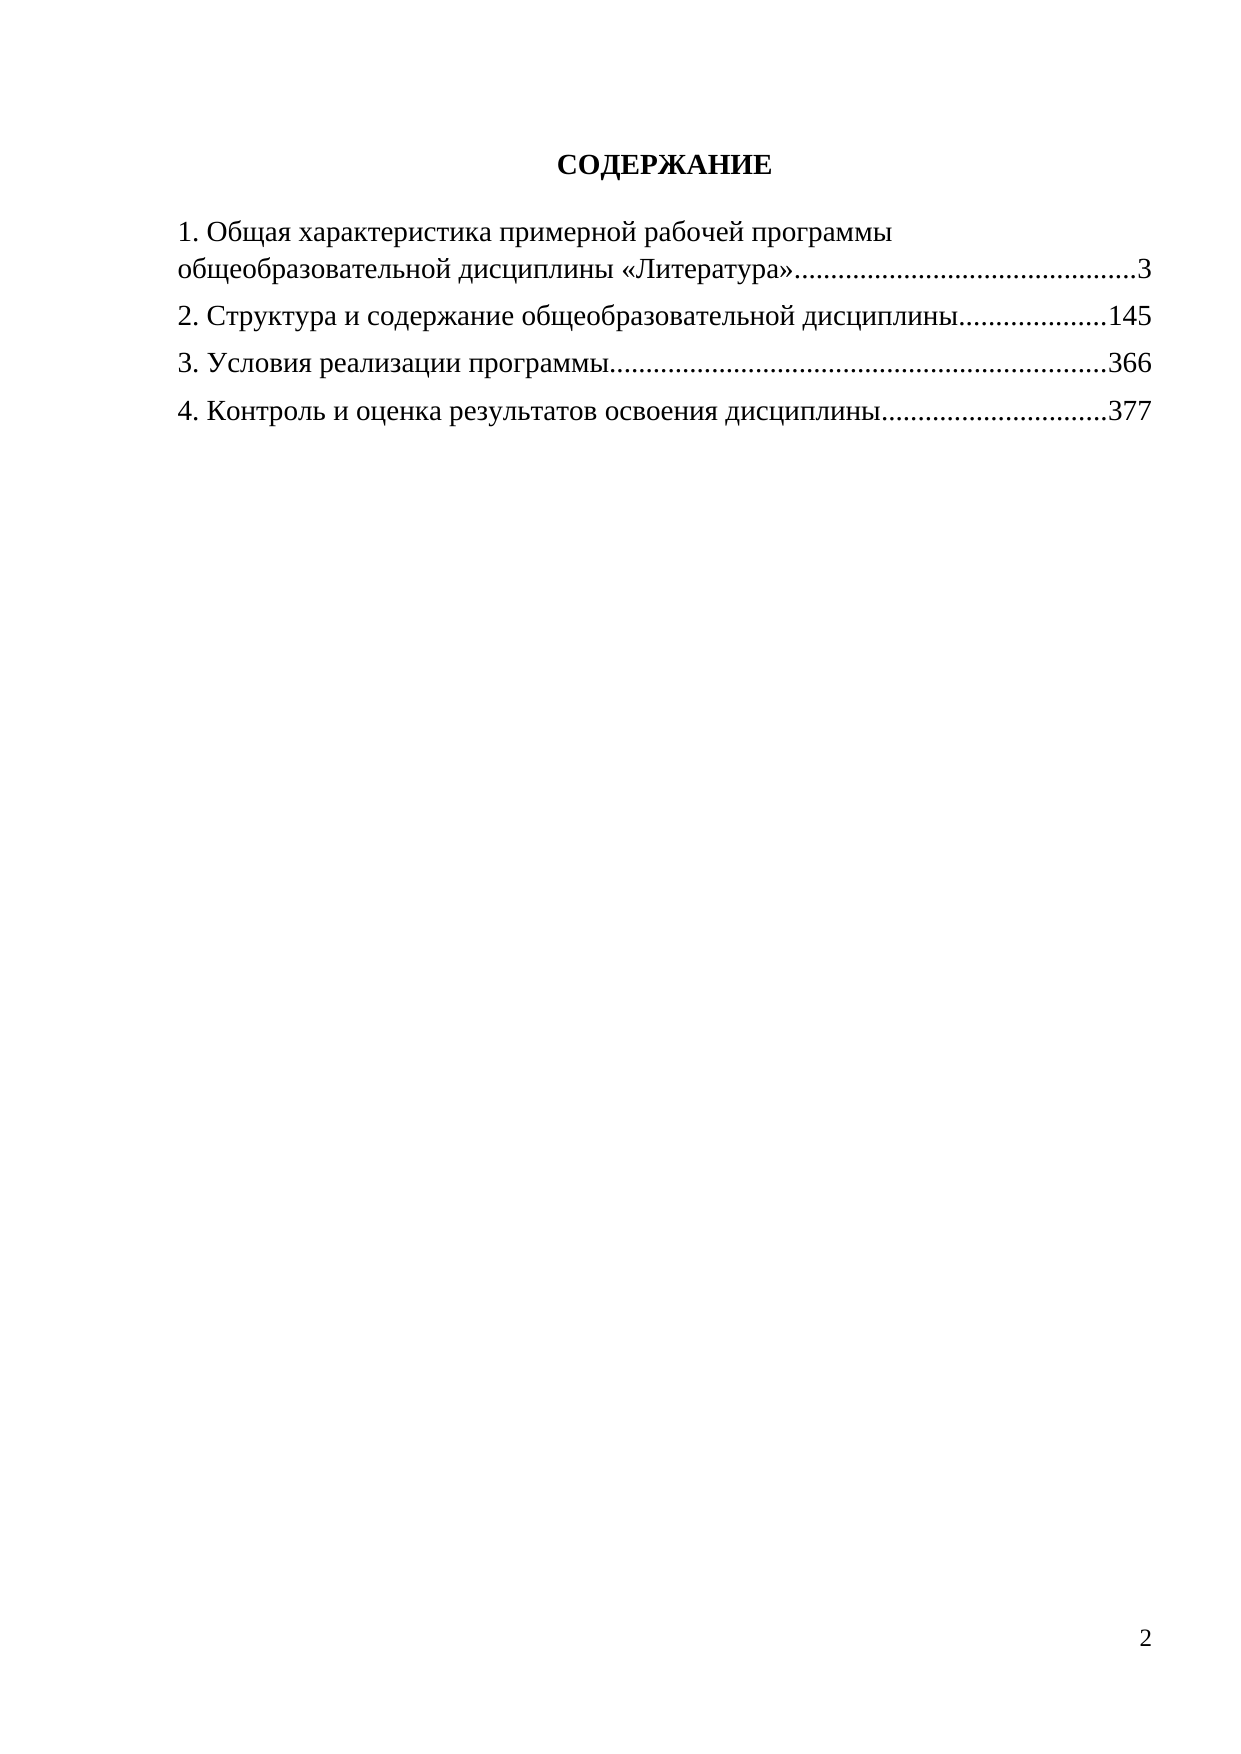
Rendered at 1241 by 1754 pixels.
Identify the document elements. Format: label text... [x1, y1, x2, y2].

text 3. Условия реализации программы 366 [177, 345, 1152, 379]
text 2. Структура и содержание общеобразовательной дисциплины 145 [177, 298, 1152, 332]
text СОДЕРЖАНИЕ [177, 147, 1152, 180]
text 1. Общая характеристика примерной рабочей программы общеобразовательной дисциплины «Литература» 3 [177, 214, 1152, 284]
text 4. Контроль и оценка результатов освоения дисциплины 377 [177, 393, 1152, 426]
